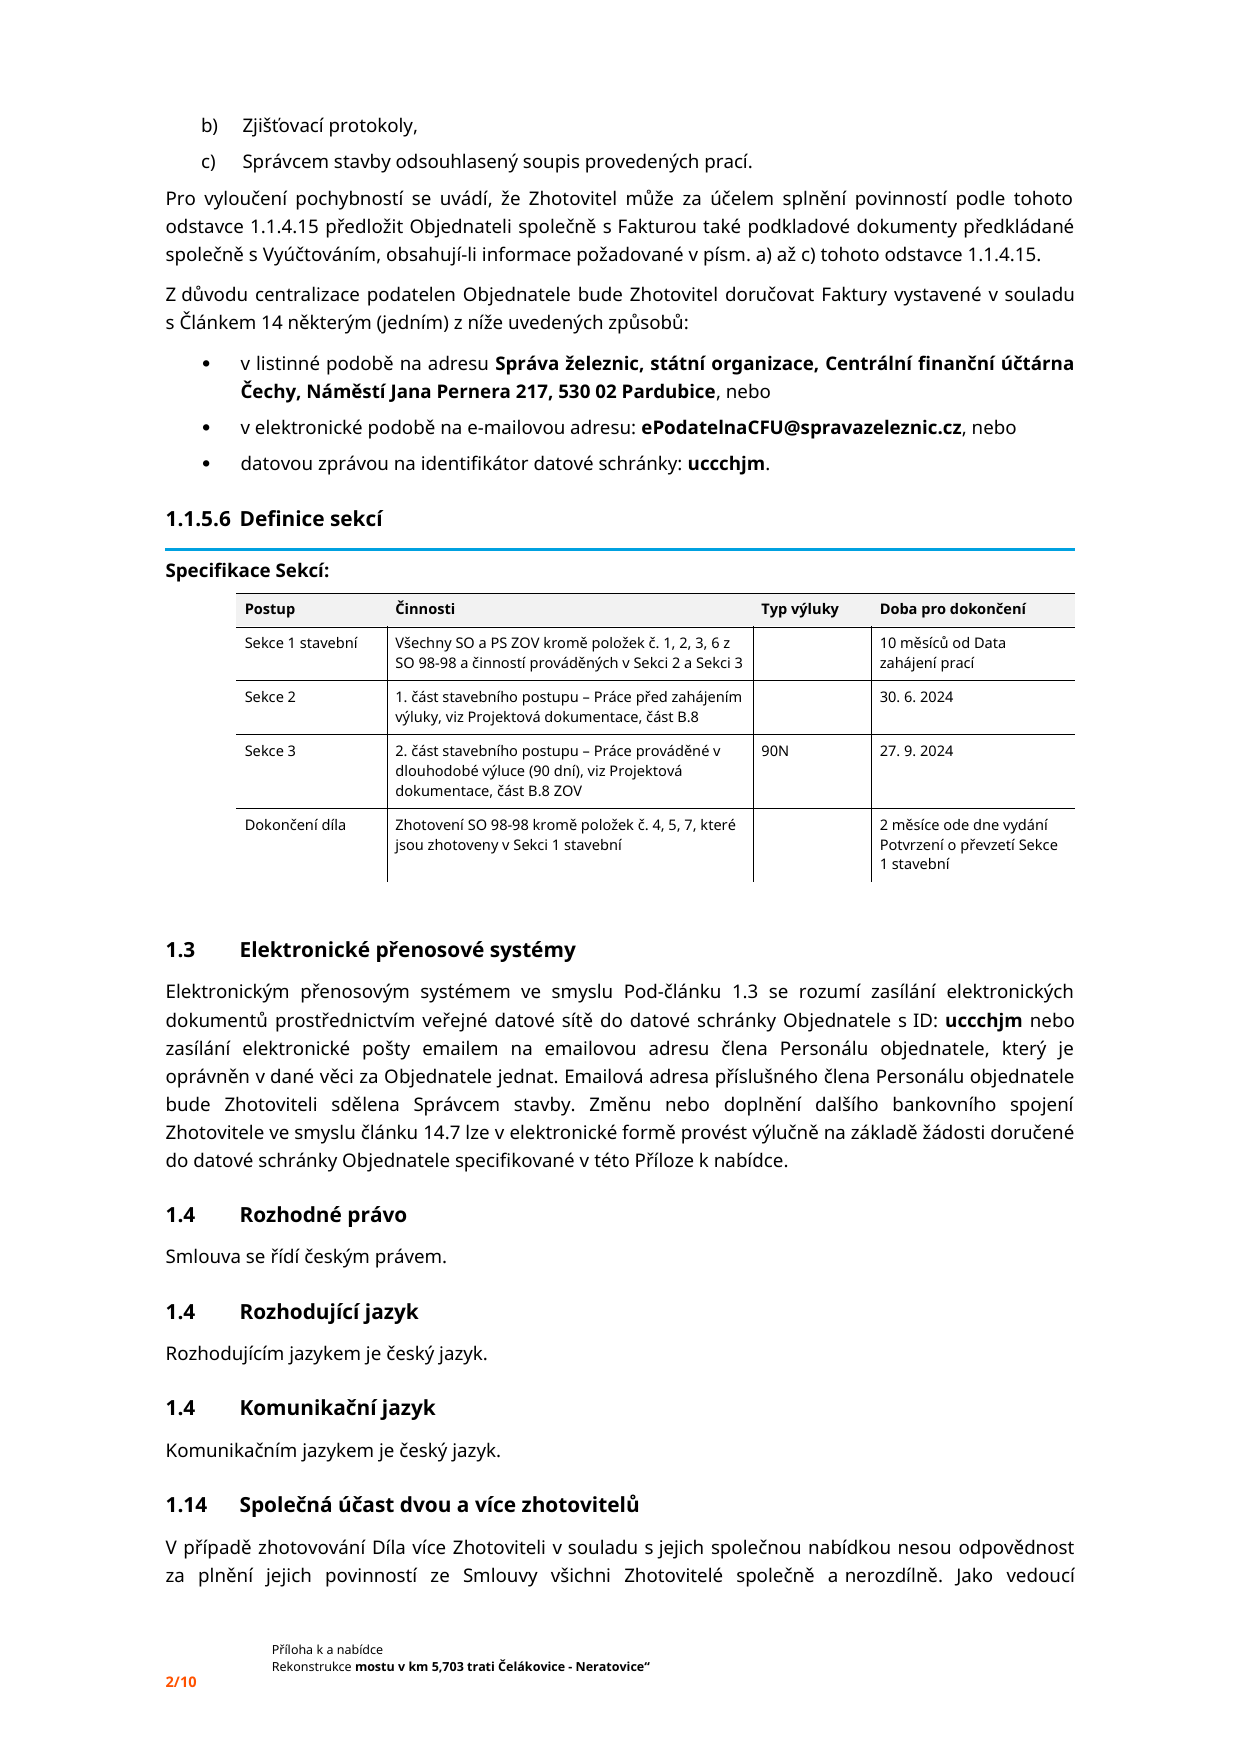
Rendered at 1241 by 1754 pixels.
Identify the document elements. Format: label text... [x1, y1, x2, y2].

text Z důvodu centralizace podatelen Objednatele bude Zhotovitel doručovat Faktury vystavené v souladu s Článkem 14 některým (jedním) z níže uvedených způsobů: [165, 281, 1075, 335]
table_header Typ výluky [753, 594, 871, 626]
table_cell [754, 681, 871, 734]
text Elektronickým přenosovým systémem ve smyslu Pod-článku 1.3 se rozumí zasílání elektronických dokumentů prostřednictvím veřejné datové sítě do datové schránky Objednatele s ID: uccchjm nebo zasílání elektronické pošty emailem na emailovou adresu člena Personálu objednatele, který je oprávněn v dané věci za Objednatele jednat. Emailová adresa příslušného člena Personálu objednatele bude Zhotoviteli sdělena Správcem stavby. Změnu nebo doplnění dalšího bankovního spojení Zhotovitele ve smyslu článku 14.7 lze v elektronické formě provést výlučně na základě žádosti doručené do datové schránky Objednatele specifikované v této Příloze k nabídce. [165, 979, 1075, 1172]
table_cell [754, 628, 871, 680]
table_cell Sekce 2 [236, 681, 387, 734]
text Zjišťovací protokoly, [201, 112, 1075, 138]
text 1.1.5.6 Definice sekcí [165, 504, 1075, 532]
text Pro vyloučení pochybností se uvádí, že Zhotovitel může za účelem splnění povinností podle tohoto odstavce 1.1.4.15 předložit Objednateli společně s Fakturou také podkladové dokumenty předkládané společně s Vyúčtováním, obsahují-li informace požadované v písm. a) až c) tohoto odstavce 1.1.4.15. [165, 185, 1075, 266]
text Rozhodujícím jazykem je český jazyk. [165, 1341, 1075, 1366]
text 1.4 Rozhodující jazyk [165, 1297, 1075, 1325]
text datovou zprávou na identifikátor datové schránky: uccchjm. [203, 451, 1075, 476]
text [165, 1534, 1075, 1588]
text Smlouva se řídí českým právem. [165, 1244, 1075, 1269]
table_cell Dokončení díla [236, 809, 387, 882]
table_cell 1. část stavebního postupu – Práce před zahájením výluky, viz Projektová dokumentace, část B.8 [388, 681, 753, 734]
text Komunikačním jazykem je český jazyk. [165, 1437, 1075, 1463]
text 1.4 Rozhodné právo [165, 1200, 1075, 1228]
text Specifikace Sekcí: [165, 551, 1075, 582]
table_cell 2. část stavebního postupu – Práce prováděné v dlouhodobé výluce (90 dní), viz Projektová dokumentace, část B.8 ZOV [388, 735, 753, 808]
table_cell 30. 6. 2024 [872, 681, 1075, 734]
table_header Postup [236, 594, 387, 626]
table_cell 90N [754, 735, 871, 808]
table_cell Všechny SO a PS ZOV kromě položek č. 1, 2, 3, 6 z SO 98-98 a činností prováděných v Sekci 2 a Sekci 3 [388, 628, 753, 680]
table_cell 10 měsíců od Data zahájení prací [872, 628, 1075, 680]
text Správcem stavby odsouhlasený soupis provedených prací. [201, 148, 1075, 174]
text v elektronické podobě na e-mailovou adresu: ePodatelnaCFU@spravazeleznic.cz, nebo [203, 414, 1075, 440]
table_cell Zhotovení SO 98-98 kromě položek č. 4, 5, 7, které jsou zhotoveny v Sekci 1 stavební [388, 809, 753, 882]
table_header Doba pro dokončení [871, 594, 1075, 626]
table_cell Sekce 3 [236, 735, 387, 808]
text 1.3 Elektronické přenosové systémy [165, 935, 1075, 963]
table_cell [754, 809, 871, 882]
table_cell Sekce 1 stavební [236, 628, 387, 680]
text 1.14 Společná účast dvou a více zhotovitelů [165, 1490, 1075, 1519]
table_cell 2 měsíce ode dne vydání Potvrzení o převzetí Sekce 1 stavební [872, 809, 1075, 882]
text 1.4 Komunikační jazyk [165, 1393, 1075, 1422]
table_header Činnosti [387, 594, 753, 626]
text v listinné podobě na adresu Správa železnic, státní organizace, Centrální finanční účtárna Čechy, Náměstí Jana Pernera 217, 530 02 Pardubice, nebo [203, 350, 1075, 403]
table_cell 27. 9. 2024 [872, 735, 1075, 808]
